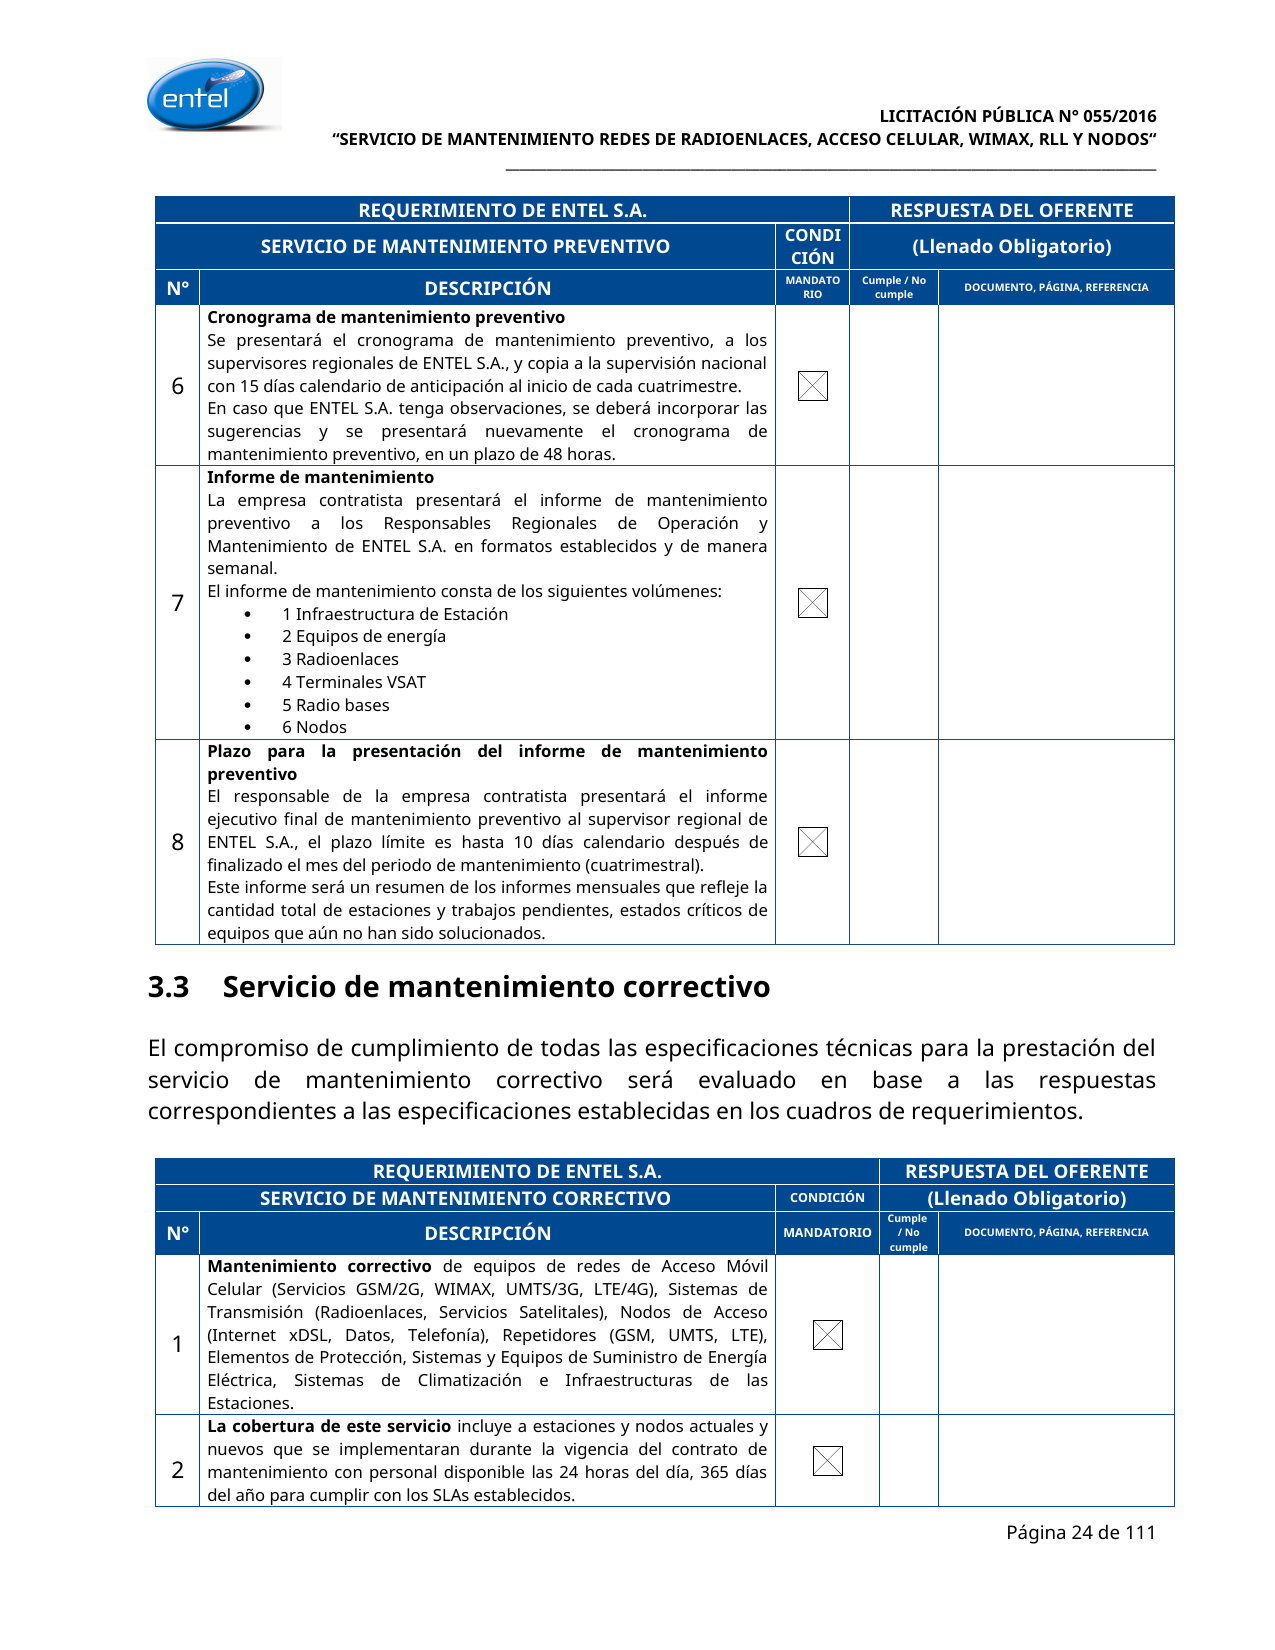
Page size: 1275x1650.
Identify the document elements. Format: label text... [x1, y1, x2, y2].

table_cell MANDATORIO [776, 270, 849, 305]
table_cell (Llenado Obligatorio) [880, 1185, 1174, 1211]
table_cell 1 [156, 1255, 199, 1414]
table_cell [850, 740, 938, 944]
table_cell N° [156, 270, 199, 305]
table_cell [880, 1255, 938, 1414]
table_cell SERVICIO DE MANTENIMIENTO PREVENTIVO [156, 224, 775, 269]
table_cell (Llenado Obligatorio) [850, 224, 1174, 269]
table_cell [776, 740, 849, 944]
table_header RESPUESTA DEL OFERENTE [880, 1159, 1174, 1184]
table_header RESPUESTA DEL OFERENTE [850, 197, 1174, 222]
table_cell [776, 1255, 879, 1414]
table_header REQUERIMIENTO DE ENTEL S.A. [156, 197, 849, 222]
table_cell CONDICIÓN [776, 224, 849, 269]
table_cell DOCUMENTO, PÁGINA, REFERENCIA [939, 270, 1174, 305]
table_cell Plazo para la presentación del informe de mantenimiento preventivo El responsable de la empresa contratista presentará el informe ejecutivo final de mantenimiento preventivo al supervisor regional de ENTEL S.A., el plazo límite es hasta 10 días calendario después de finalizado el mes del periodo de mantenimiento (cuatrimestral). Este informe será un resumen de los informes mensuales que refleje la cantidad total de estaciones y trabajos pendientes, estados críticos de equipos que aún no han sido solucionados. [200, 740, 775, 944]
table_cell MANDATORIO [776, 1212, 879, 1254]
table_cell Cronograma de mantenimiento preventivo Se presentará el cronograma de mantenimiento preventivo, a los supervisores regionales de ENTEL S.A., y copia a la supervisión nacional con 15 días calendario de anticipación al inicio de cada cuatrimestre. En caso que ENTEL S.A. tenga observaciones, se deberá incorporar las sugerencias y se presentará nuevamente el cronograma de mantenimiento preventivo, en un plazo de 48 horas. [200, 306, 775, 465]
table_cell CONDICIÓN [776, 1185, 879, 1211]
table_cell DOCUMENTO, PÁGINA, REFERENCIA [939, 1212, 1174, 1254]
table_cell [939, 740, 1174, 944]
table_cell DESCRIPCIÓN [200, 1212, 775, 1254]
table_cell [939, 466, 1174, 739]
table_cell [850, 466, 938, 739]
table_cell Informe de mantenimiento La empresa contratista presentará el informe de mantenimiento preventivo a los Responsables Regionales de Operación y Mantenimiento de ENTEL S.A. en formatos establecidos y de manera semanal. El informe de mantenimiento consta de los siguientes volúmenes: 1 Infraestructura de Estación 2 Equipos de energía 3 Radioenlaces 4 Terminales VSAT 5 Radio bases 6 Nodos [200, 466, 775, 739]
subtitle Servicio de mantenimiento correctivo [148, 966, 1157, 1006]
table_cell [880, 1415, 938, 1506]
table_cell SERVICIO DE MANTENIMIENTO CORRECTIVO [156, 1185, 775, 1211]
text El compromiso de cumplimiento de todas las especificaciones técnicas para la prestación del servicio de mantenimiento correctivo será evaluado en base a las respuestas correspondientes a las especificaciones establecidas en los cuadros de requerimientos. [148, 1032, 1157, 1126]
table_cell [939, 1255, 1174, 1414]
table_cell Mantenimiento correctivo de equipos de redes de Acceso Móvil Celular (Servicios GSM/2G, WIMAX, UMTS/3G, LTE/4G), Sistemas de Transmisión (Radioenlaces, Servicios Satelitales), Nodos de Acceso (Internet xDSL, Datos, Telefonía), Repetidores (GSM, UMTS, LTE), Elementos de Protección, Sistemas y Equipos de Suministro de Energía Eléctrica, Sistemas de Climatización e Infraestructuras de las Estaciones. [200, 1255, 775, 1414]
table_cell 8 [156, 740, 199, 944]
table_cell [776, 466, 849, 739]
table_cell 7 [156, 466, 199, 739]
table_cell [850, 306, 938, 465]
table_cell N° [156, 1212, 199, 1254]
table_cell [776, 306, 849, 465]
table_cell La cobertura de este servicio incluye a estaciones y nodos actuales y nuevos que se implementaran durante la vigencia del contrato de mantenimiento con personal disponible las 24 horas del día, 365 días del año para cumplir con los SLAs establecidos. [200, 1415, 775, 1506]
table_cell [939, 306, 1174, 465]
table_cell [939, 1415, 1174, 1506]
table_cell 2 [156, 1415, 199, 1506]
table_cell [776, 1415, 879, 1506]
table_cell 6 [156, 306, 199, 465]
table_cell Cumple / No cumple [850, 270, 938, 305]
table_cell Cumple / No cumple [880, 1212, 938, 1254]
table_header REQUERIMIENTO DE ENTEL S.A. [156, 1159, 879, 1184]
picture [147, 57, 282, 132]
table_cell DESCRIPCIÓN [200, 270, 775, 305]
